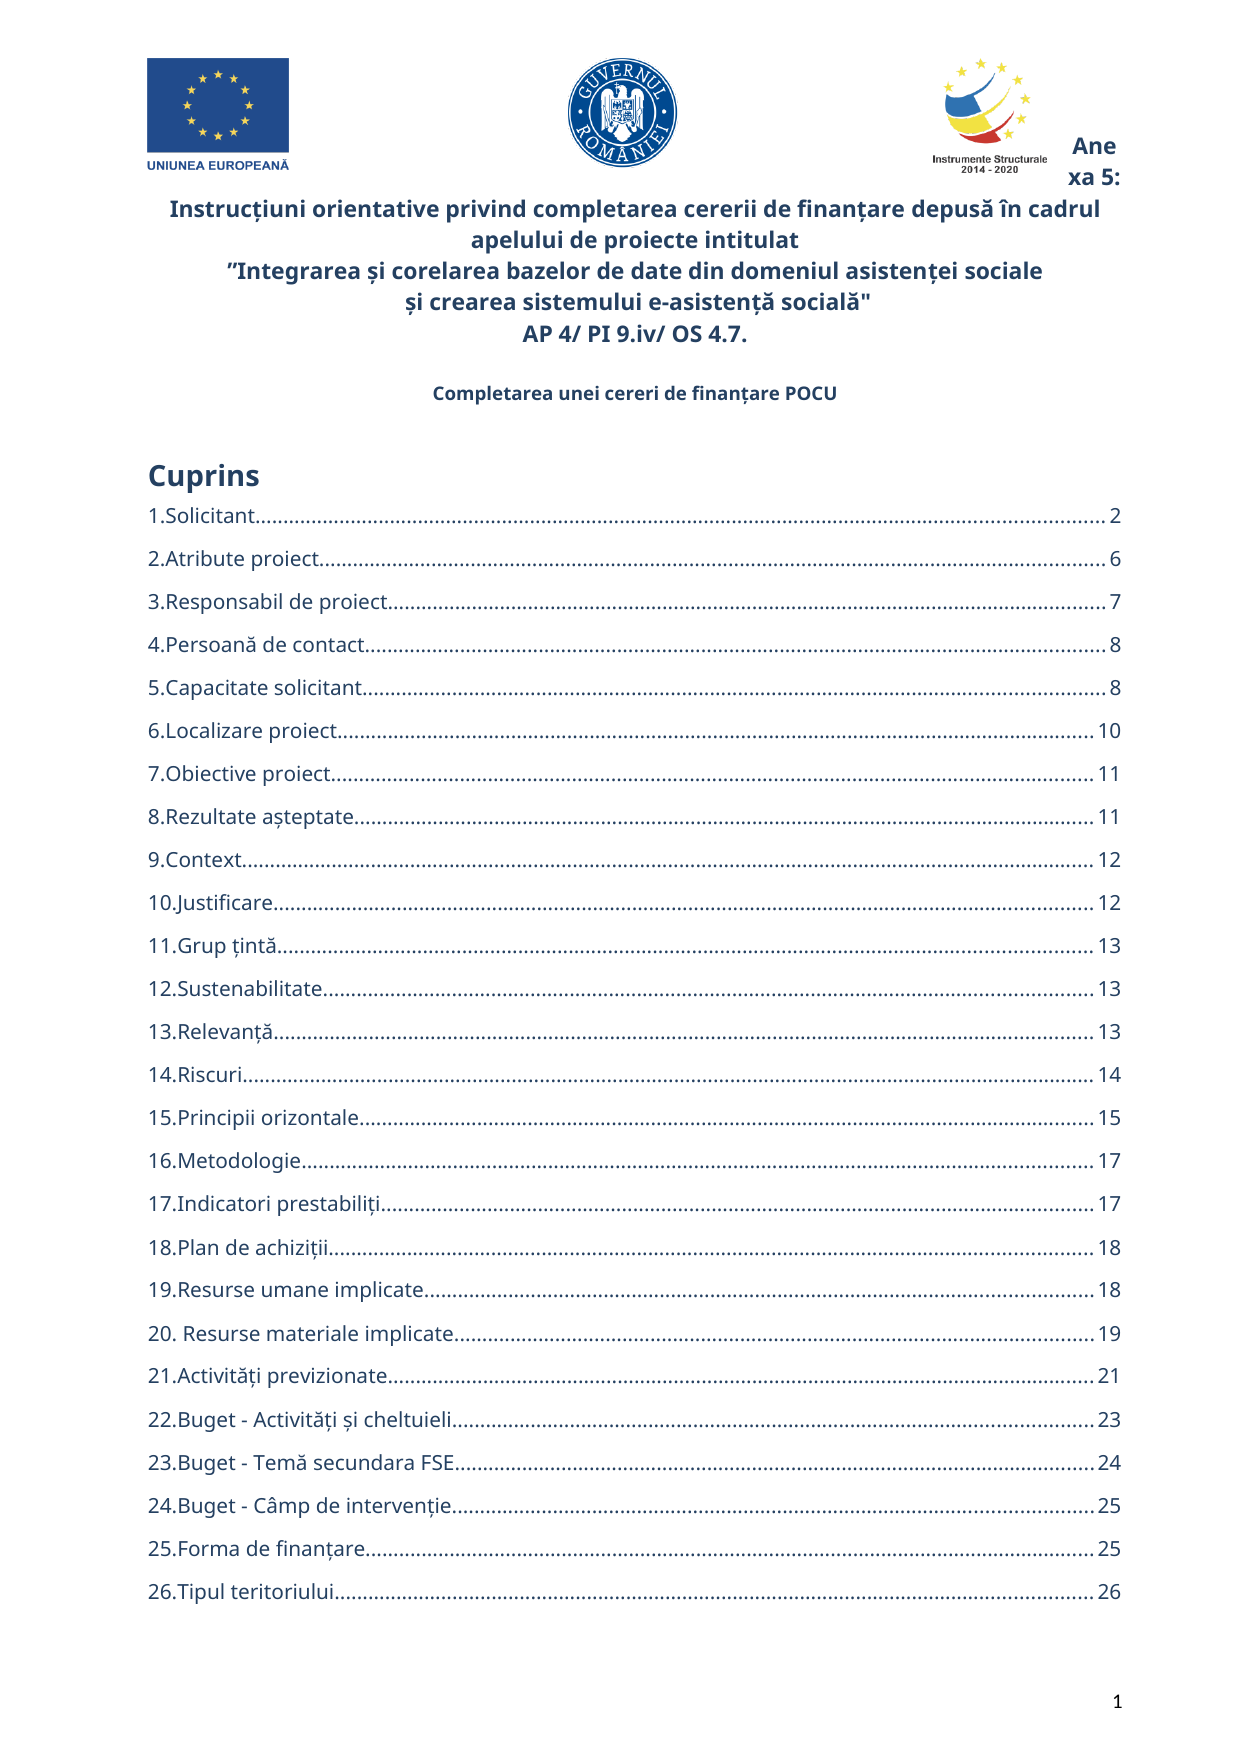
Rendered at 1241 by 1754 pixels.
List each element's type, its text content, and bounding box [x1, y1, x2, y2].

text 25.Forma de finanţare 25 [148, 1534, 1122, 1562]
text 26.Tipul teritoriului 26 [148, 1577, 1122, 1605]
text ”Integrarea şi corelarea bazelor de date din domeniul asistenţei sociale [148, 255, 1122, 286]
text 5.Capacitate solicitant 8 [148, 673, 1122, 702]
text 6.Localizare proiect 10 [148, 716, 1122, 745]
text 9.Context 12 [148, 845, 1122, 874]
text 8.Rezultate așteptate 11 [148, 802, 1122, 831]
text 18.Plan de achiziții 18 [148, 1233, 1122, 1261]
text 13.Relevanță 13 [148, 1017, 1122, 1046]
text 15.Principii orizontale 15 [148, 1103, 1122, 1132]
text 20. Resurse materiale implicate 19 [148, 1319, 1122, 1347]
subtitle Cuprins [148, 456, 1122, 495]
text 3.Responsabil de proiect 7 [148, 587, 1122, 616]
text Anexa 5: Instrucțiuni orientative privind completarea cererii de finanțare depusă în cadrul apelului de proiecte intitulat [148, 130, 1122, 255]
picture [566, 56, 678, 130]
text 17.Indicatori prestabiliți 17 [148, 1189, 1122, 1218]
text 16.Metodologie 17 [148, 1147, 1122, 1175]
text 7.Obiective proiect 11 [148, 759, 1122, 788]
text 4.Persoană de contact 8 [148, 630, 1122, 659]
text 10.Justificare 12 [148, 888, 1122, 917]
text 24.Buget - Câmp de intervenție 25 [148, 1491, 1122, 1519]
text 1.Solicitant 2 [148, 501, 1122, 530]
text 11.Grup țintă 13 [148, 931, 1122, 960]
text 12.Sustenabilitate 13 [148, 974, 1122, 1003]
picture [147, 58, 289, 170]
text 22.Buget - Activități și cheltuieli 23 [148, 1405, 1122, 1433]
text 2.Atribute proiect 6 [148, 544, 1122, 573]
picture [933, 58, 1047, 130]
text 14.Riscuri 14 [148, 1061, 1122, 1089]
text 23.Buget - Temă secundara FSE 24 [148, 1448, 1122, 1476]
text 19.Resurse umane implicate 18 [148, 1276, 1122, 1304]
text AP 4/ PI 9.iv/ OS 4.7. [148, 318, 1122, 349]
text Completarea unei cereri de finanțare POCU [148, 380, 1122, 406]
text şi crearea sistemului e-asistenţă socială" [148, 286, 1122, 318]
text 21.Activități previzionate 21 [148, 1362, 1122, 1390]
